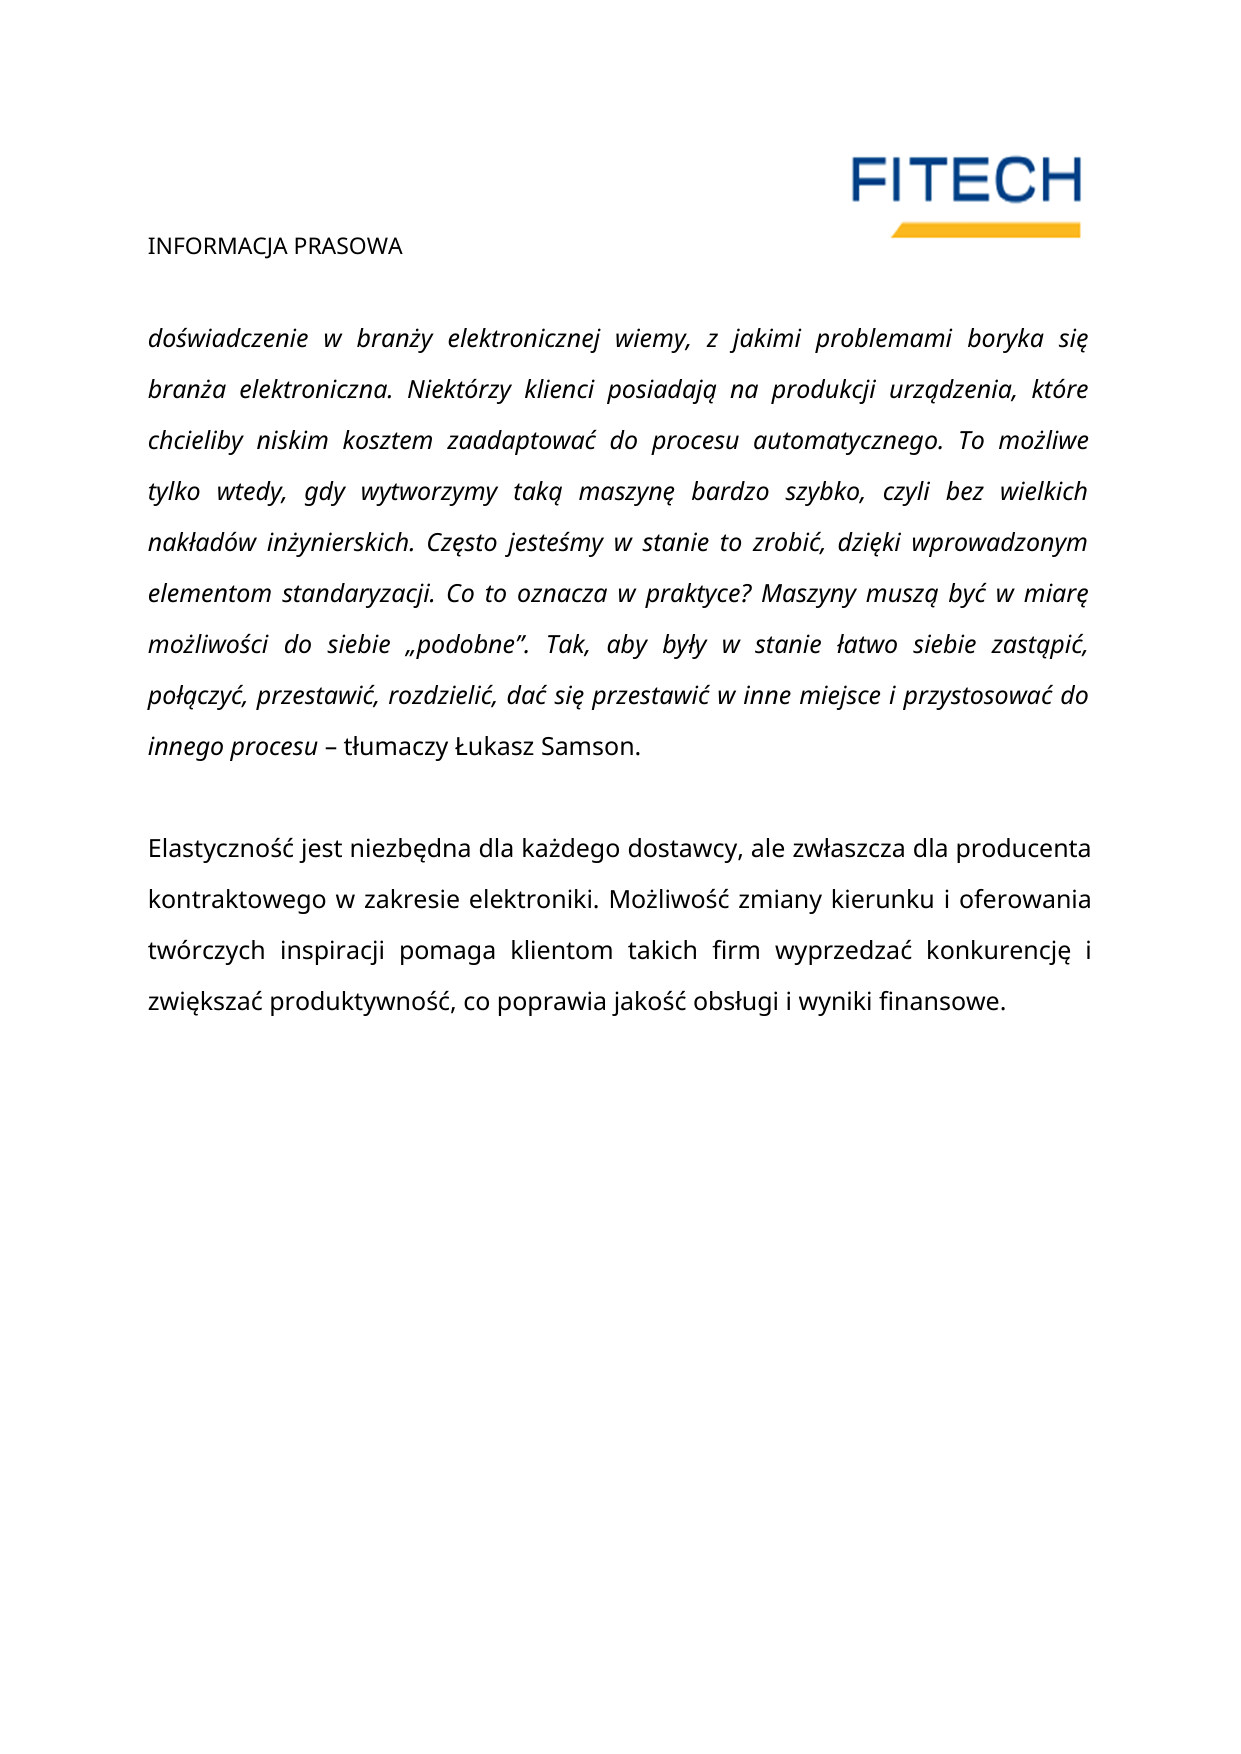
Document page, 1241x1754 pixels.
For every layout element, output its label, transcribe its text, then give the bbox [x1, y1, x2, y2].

picture [830, 118, 1109, 275]
text Elastyczność jest niezbędna dla każdego dostawcy, ale zwłaszcza dla producenta kontraktowego w zakresie elektroniki. Możliwość zmiany kierunku i oferowania twórczych inspiracji pomaga klientom takich firm wyprzedzać konkurencję i zwiększać produktywność, co poprawia jakość obsługi i wyniki finansowe. [148, 831, 1093, 1018]
